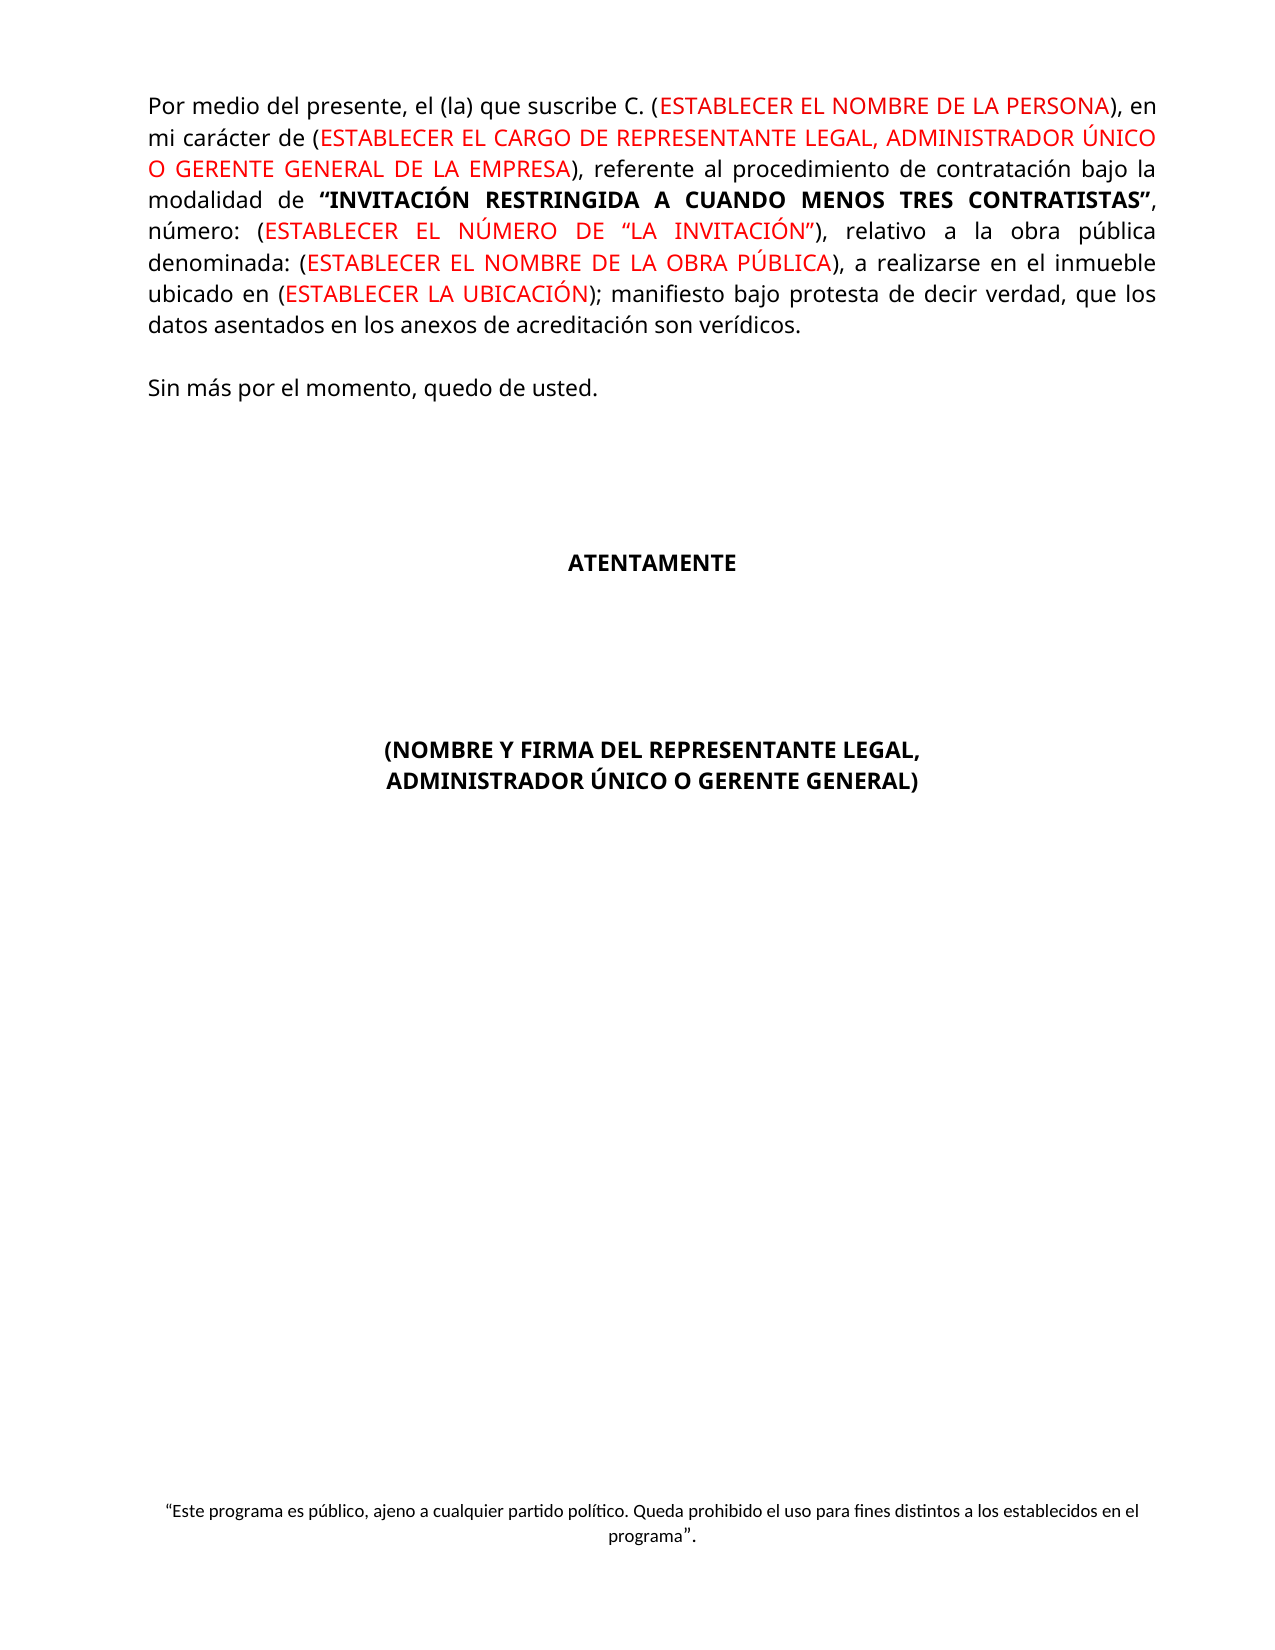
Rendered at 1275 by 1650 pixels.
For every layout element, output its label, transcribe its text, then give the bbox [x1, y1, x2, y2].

text (NOMBRE Y FIRMA DEL REPRESENTANTE LEGAL, [148, 734, 1157, 765]
text ADMINISTRADOR ÚNICO O GERENTE GENERAL) [148, 765, 1157, 796]
text Por medio del presente, el (la) que suscribe C. (ESTABLECER EL NOMBRE DE LA PERSONA), en mi carácter de (ESTABLECER EL CARGO DE REPRESENTANTE LEGAL, ADMINISTRADOR ÚNICO O GERENTE GENERAL DE LA EMPRESA), referente al procedimiento de contratación bajo la modalidad de “INVITACIÓN RESTRINGIDA A CUANDO MENOS TRES CONTRATISTAS”, número: (ESTABLECER EL NÚMERO DE “LA INVITACIÓN”), relativo a la obra pública denominada: (ESTABLECER EL NOMBRE DE LA OBRA PÚBLICA), a realizarse en el inmueble ubicado en (ESTABLECER LA UBICACIÓN); manifiesto bajo protesta de decir verdad, que los datos asentados en los anexos de acreditación son verídicos. [148, 90, 1157, 340]
text ATENTAMENTE [148, 546, 1157, 578]
text Sin más por el momento, quedo de usted. [148, 372, 1157, 403]
